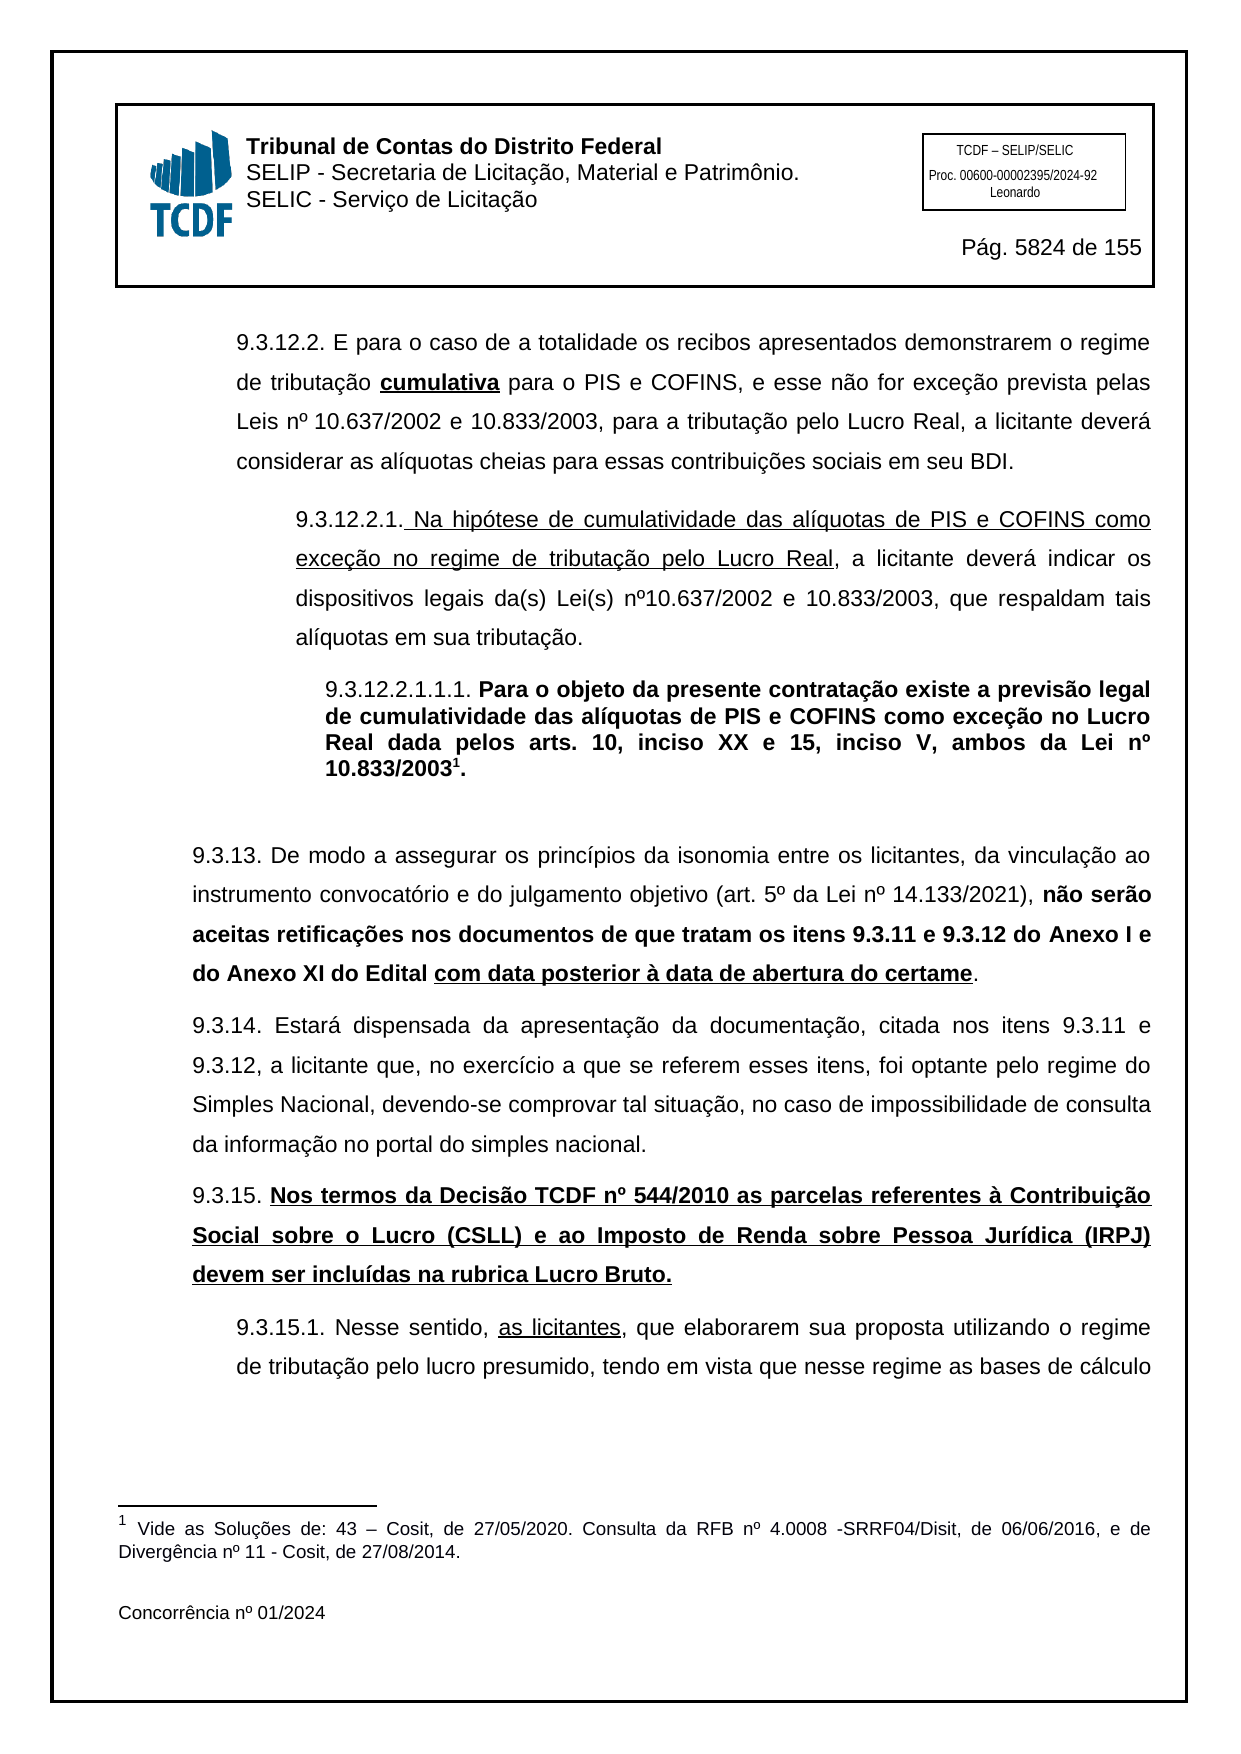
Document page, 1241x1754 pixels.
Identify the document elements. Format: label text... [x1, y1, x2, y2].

subtitle De modo a assegurar os princípios da isonomia entre os licitantes, da vinculação ao instrumento convocatório e do julgamento objetivo (art. 5º da Lei nº 14.133/2021), não serão aceitas retificações nos documentos de que tratam os itens 9.3.11 e 9.3.12 do Anexo I e do Anexo XI do Edital com data posterior à data de abertura do certame. [192, 842, 1152, 986]
subtitle Nos termos da Decisão TCDF nº 544/2010 as parcelas referentes à Contribuição Social sobre o Lucro (CSLL) e ao Imposto de Renda sobre Pessoa Jurídica (IRPJ) devem ser incluídas na rubrica Lucro Bruto. [192, 1182, 1152, 1288]
subtitle Para o objeto da presente contratação existe a previsão legal de cumulatividade das alíquotas de PIS e COFINS como exceção no Lucro Real dada pelos arts. 10, inciso XX e 15, inciso V, ambos da Lei nº 10.833/2003. [325, 676, 1152, 782]
picture [135, 128, 247, 239]
subtitle Estará dispensada da apresentação da documentação, citada nos itens 9.3.11 e 9.3.12, a licitante que, no exercício a que se referem esses itens, foi optante pelo regime do Simples Nacional, devendo-se comprovar tal situação, no caso de impossibilidade de consulta da informação no portal do simples nacional. [192, 1012, 1152, 1157]
subtitle Na hipótese de cumulatividade das alíquotas de PIS e COFINS como exceção no regime de tributação pelo Lucro Real, a licitante deverá indicar os dispositivos legais da(s) Lei(s) nº10.637/2002 e 10.833/2003, que respaldam tais alíquotas em sua tributação. [295, 506, 1152, 651]
subtitle E para o caso de a totalidade os recibos apresentados demonstrarem o regime de tributação cumulativa para o PIS e COFINS, e esse não for exceção prevista pelas Leis nº 10.637/2002 e 10.833/2003, para a tributação pelo Lucro Real, a licitante deverá considerar as alíquotas cheias para essas contribuições sociais em seu BDI. [236, 329, 1152, 474]
